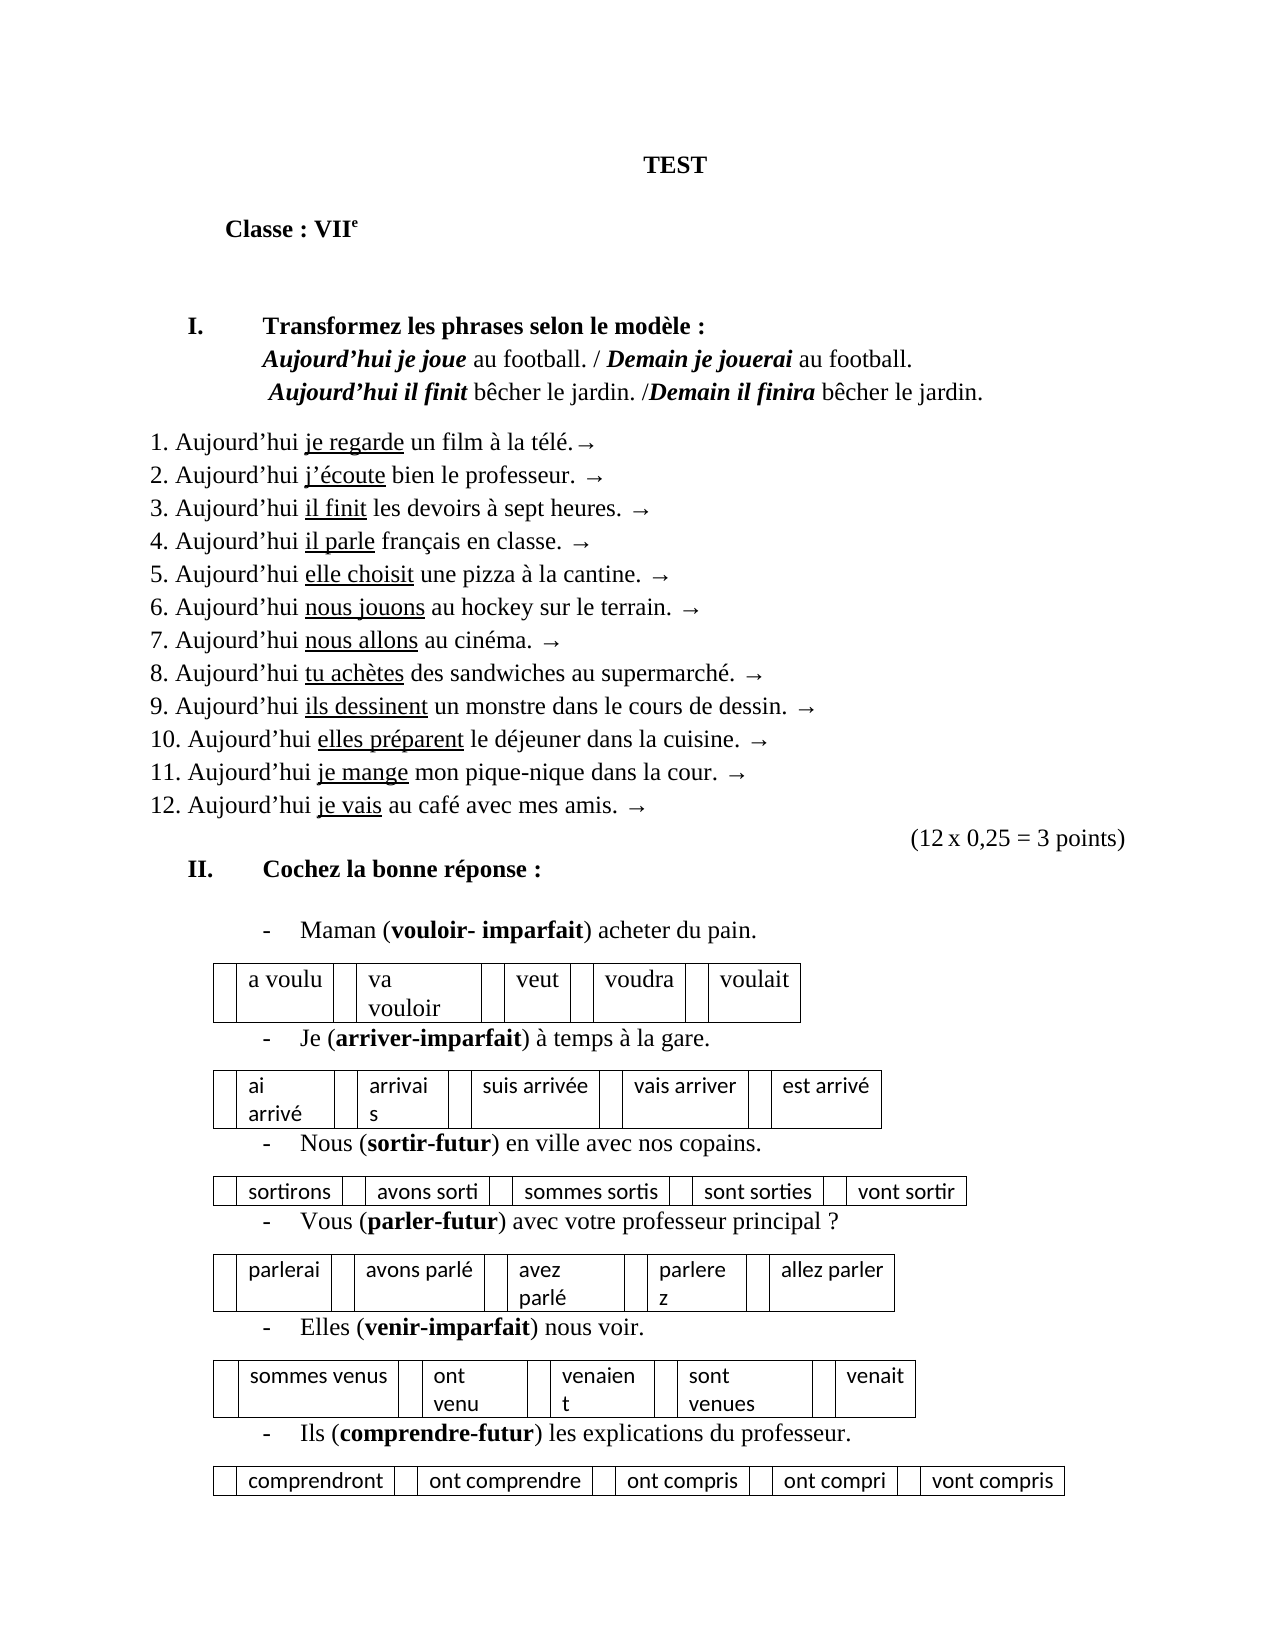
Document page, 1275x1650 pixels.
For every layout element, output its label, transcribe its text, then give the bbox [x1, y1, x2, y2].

text 10. Aujourd’hui elles préparent le déjeuner dans la cuisine. → [150, 724, 1125, 753]
table_header [332, 1255, 354, 1311]
text 2. Aujourd’hui j’écoute bien le professeur. → [150, 460, 1125, 489]
text 9. Aujourd’hui ils dessinent un monstre dans le cours de dessin. → [150, 691, 1125, 720]
table_header venait [836, 1361, 915, 1417]
text 5. Aujourd’hui elle choisit une pizza à la cantine. → [150, 559, 1125, 588]
list Je (arriver-imparfait) à temps à la gare. [262, 1023, 1125, 1051]
table_header [813, 1361, 835, 1417]
list Nous (sortir-futur) en ville avec nos copains. [262, 1128, 1125, 1157]
table_header [655, 1361, 677, 1417]
table_header [334, 964, 356, 1022]
table_header [485, 1255, 507, 1311]
list Ils (comprendre-futur) les explications du professeur. [262, 1418, 1125, 1447]
text TEST [150, 150, 1125, 179]
list Vous (parler-futur) avec votre professeur principal ? [262, 1206, 1125, 1235]
table_header ai arrivé [237, 1071, 334, 1127]
table_header [686, 964, 708, 1022]
table_header vont sortir [847, 1177, 966, 1205]
table_header [750, 1467, 772, 1495]
table_header [335, 1071, 357, 1127]
table_header comprendront [237, 1467, 394, 1495]
table_header parlerez [648, 1255, 746, 1311]
table_header ont comprendre [418, 1467, 592, 1495]
table_header [824, 1177, 846, 1205]
table_header avons parlé [355, 1255, 484, 1311]
list x 0,25 = 3 points) [187, 823, 1125, 852]
table_header [399, 1361, 422, 1417]
table_header sortirons [237, 1177, 342, 1205]
text Classe : VIIe [150, 214, 1125, 243]
table_header sommes venus [239, 1361, 398, 1417]
text 8. Aujourd’hui tu achètes des sandwiches au supermarché. → [150, 658, 1125, 687]
table_header [593, 1467, 615, 1495]
table_header va vouloir [357, 964, 481, 1022]
table_header [571, 964, 593, 1022]
table_header suis arrivée [472, 1071, 599, 1127]
table_header [395, 1467, 417, 1495]
table_header [747, 1255, 769, 1311]
table_header [449, 1071, 471, 1127]
list Elles (venir-imparfait) nous voir. [262, 1312, 1125, 1341]
table_header [214, 1467, 236, 1495]
table_header parlerai [237, 1255, 331, 1311]
table_header [214, 964, 236, 1022]
table_header sommes sortis [513, 1177, 669, 1205]
list Aujourd’hui je joue au football. / Demain je jouerai au football. [262, 344, 1125, 373]
table_header sont sorties [693, 1177, 823, 1205]
table_header sont venues [678, 1361, 812, 1417]
text 1. Aujourd’hui je regarde un film à la télé.→ [150, 427, 1125, 456]
table_header [670, 1177, 692, 1205]
text 6. Aujourd’hui nous jouons au hockey sur le terrain. → [150, 592, 1125, 621]
table_header [214, 1071, 236, 1127]
table_header [490, 1177, 512, 1205]
table_header veut [505, 964, 570, 1022]
table_header voudra [594, 964, 685, 1022]
table_header est arrivé [772, 1071, 881, 1127]
list Cochez la bonne réponse : [187, 854, 1125, 883]
table_header voulait [709, 964, 800, 1022]
table_header [482, 964, 504, 1022]
table_header [343, 1177, 365, 1205]
table_header [600, 1071, 622, 1127]
table_header [898, 1467, 920, 1495]
table_header a voulu [237, 964, 333, 1022]
list Transformez les phrases selon le modèle : [187, 311, 1125, 340]
table_header [749, 1071, 771, 1127]
table_header ont compris [616, 1467, 749, 1495]
table_header [625, 1255, 647, 1311]
table_header vais arriver [623, 1071, 748, 1127]
text 3. Aujourd’hui il finit les devoirs à sept heures. → [150, 493, 1125, 522]
table_header [528, 1361, 550, 1417]
table_header avons sorti [366, 1177, 489, 1205]
list Maman (vouloir- imparfait) acheter du pain. [262, 915, 1125, 944]
table_header [214, 1177, 236, 1205]
table_header arrivais [358, 1071, 448, 1127]
table_header vont compris [921, 1467, 1064, 1495]
text 7. Aujourd’hui nous allons au cinéma. → [150, 625, 1125, 654]
table_header avez parlé [508, 1255, 624, 1311]
table_header venaient [551, 1361, 654, 1417]
text 4. Aujourd’hui il parle français en classe. → [150, 526, 1125, 555]
table_header [214, 1255, 236, 1311]
table_header ont compri [773, 1467, 897, 1495]
text 12. Aujourd’hui je vais au café avec mes amis. → [150, 790, 1125, 819]
text 11. Aujourd’hui je mange mon pique-nique dans la cour. → [150, 757, 1125, 786]
table_header [214, 1361, 238, 1417]
table_header ont venu [423, 1361, 527, 1417]
list Aujourd’hui il finit bêcher le jardin. /Demain il finira bêcher le jardin. [262, 377, 1125, 406]
table_header allez parler [770, 1255, 894, 1311]
